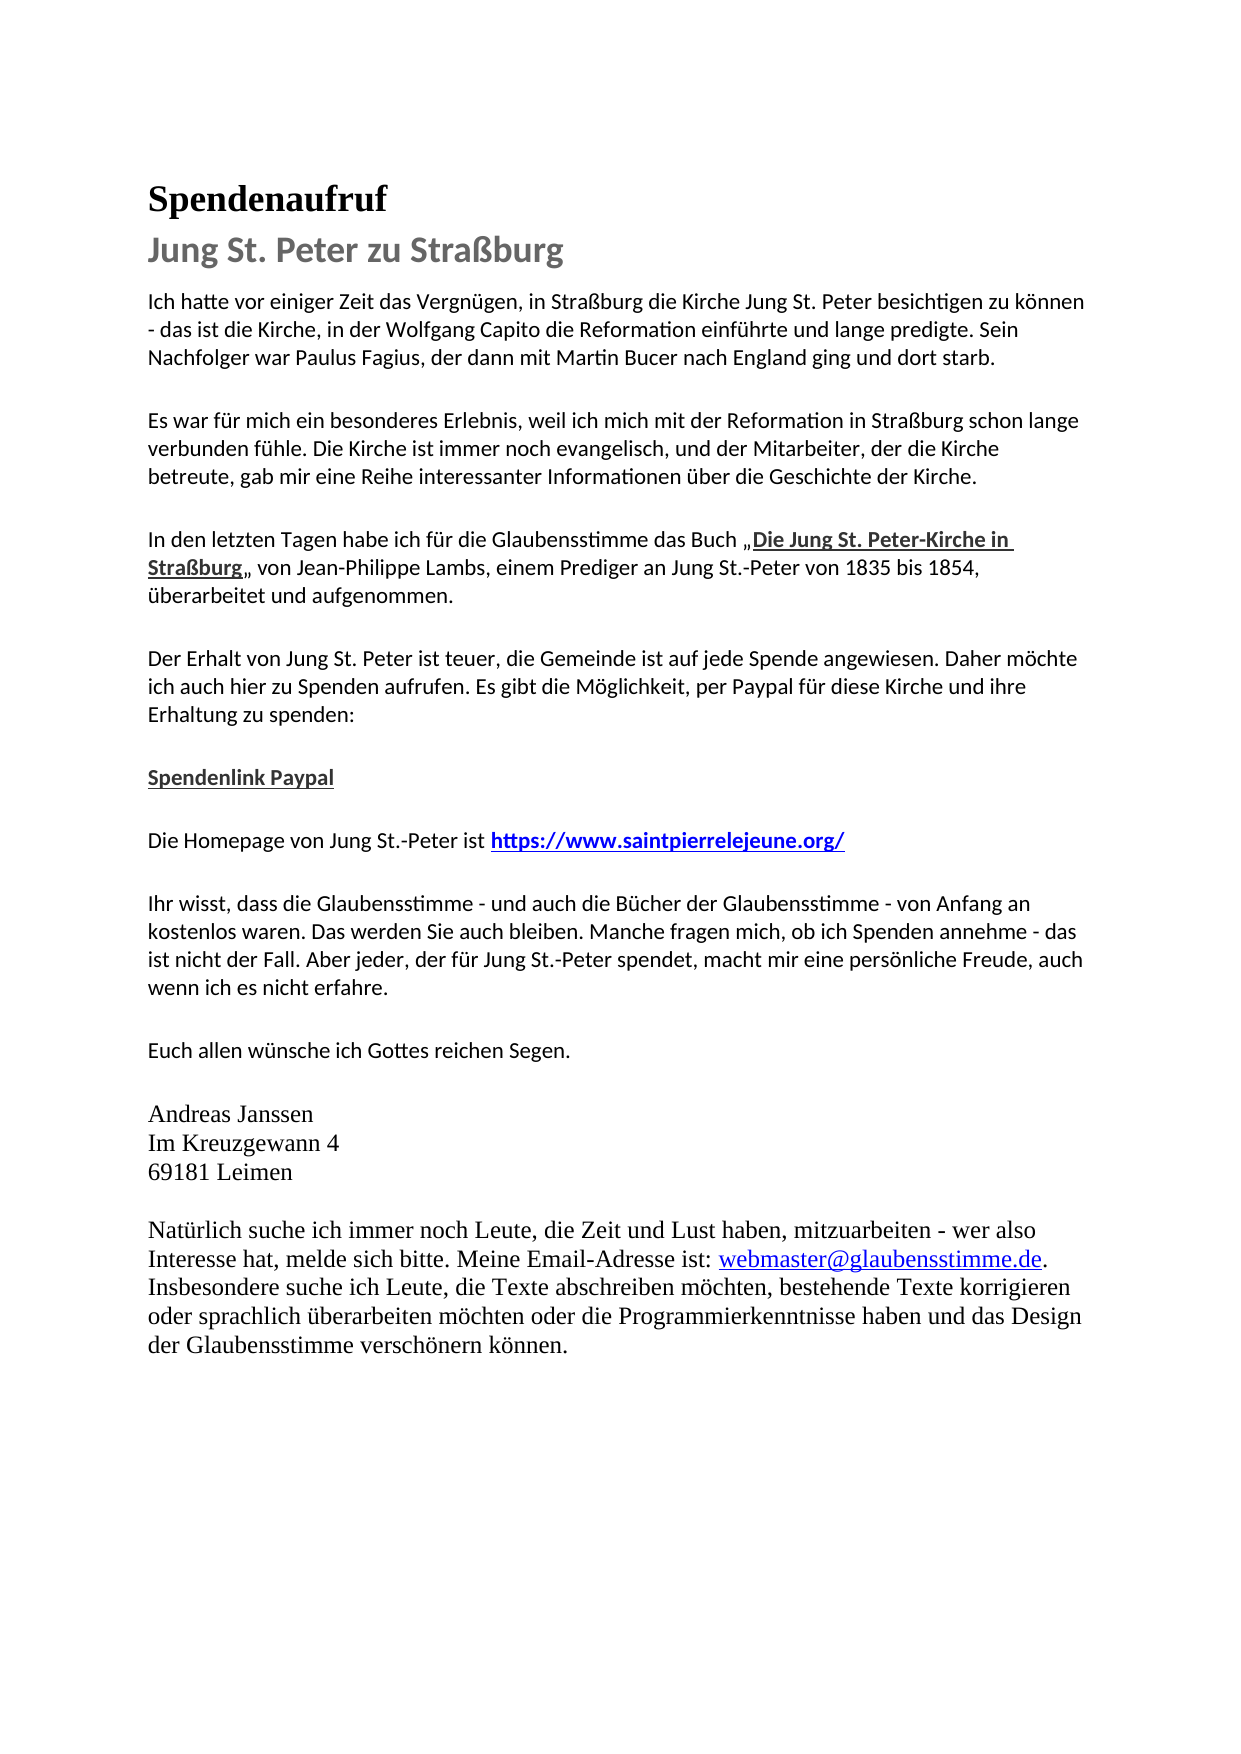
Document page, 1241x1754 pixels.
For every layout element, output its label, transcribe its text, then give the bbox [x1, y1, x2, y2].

text Die Homepage von Jung St.-Peter ist https://www.saintpierrelejeune.org/ [148, 826, 1093, 854]
text Andreas Janssen Im Kreuzgewann 4 69181 Leimen [148, 1099, 1093, 1186]
text Ich hatte vor einiger Zeit das Vergnügen, in Straßburg die Kirche Jung St. Peter besichtigen zu können - das ist die Kirche, in der Wolfgang Capito die Reformation einführte und lange predigte. Sein Nachfolger war Paulus Fagius, der dann mit Martin Bucer nach England ging und dort starb. [148, 287, 1093, 371]
text Spendenlink Paypal [148, 763, 1093, 791]
text Es war für mich ein besonderes Erlebnis, weil ich mich mit der Reformation in Straßburg schon lange verbunden fühle. Die Kirche ist immer noch evangelisch, und der Mitarbeiter, der die Kirche betreute, gab mir eine Reihe interessanter Informationen über die Geschichte der Kirche. [148, 406, 1093, 490]
subtitle Spendenaufruf [148, 177, 1093, 220]
text Euch allen wünsche ich Gottes reichen Segen. [148, 1037, 1093, 1064]
subtitle Jung St. Peter zu Straßburg [148, 226, 1093, 272]
text Natürlich suche ich immer noch Leute, die Zeit und Lust haben, mitzuarbeiten - wer also Interesse hat, melde sich bitte. Meine Email-Adresse ist: webmaster@glaubensstimme.de. Insbesondere suche ich Leute, die Texte abschreiben möchten, bestehende Texte korrigieren oder sprachlich überarbeiten möchten oder die Programmierkenntnisse haben und das Design der Glaubensstimme verschönern können. [148, 1215, 1093, 1359]
text Der Erhalt von Jung St. Peter ist teuer, die Gemeinde ist auf jede Spende angewiesen. Daher möchte ich auch hier zu Spenden aufrufen. Es gibt die Möglichkeit, per Paypal für diese Kirche und ihre Erhaltung zu spenden: [148, 644, 1093, 728]
text In den letzten Tagen habe ich für die Glaubensstimme das Buch „Die Jung St. Peter-Kirche in Straßburg„ von Jean-Philippe Lambs, einem Prediger an Jung St.-Peter von 1835 bis 1854, überarbeitet und aufgenommen. [148, 525, 1093, 609]
text Ihr wisst, dass die Glaubensstimme - und auch die Bücher der Glaubensstimme - von Anfang an kostenlos waren. Das werden Sie auch bleiben. Manche fragen mich, ob ich Spenden annehme - das ist nicht der Fall. Aber jeder, der für Jung St.-Peter spendet, macht mir eine persönliche Freude, auch wenn ich es nicht erfahre. [148, 889, 1093, 1002]
